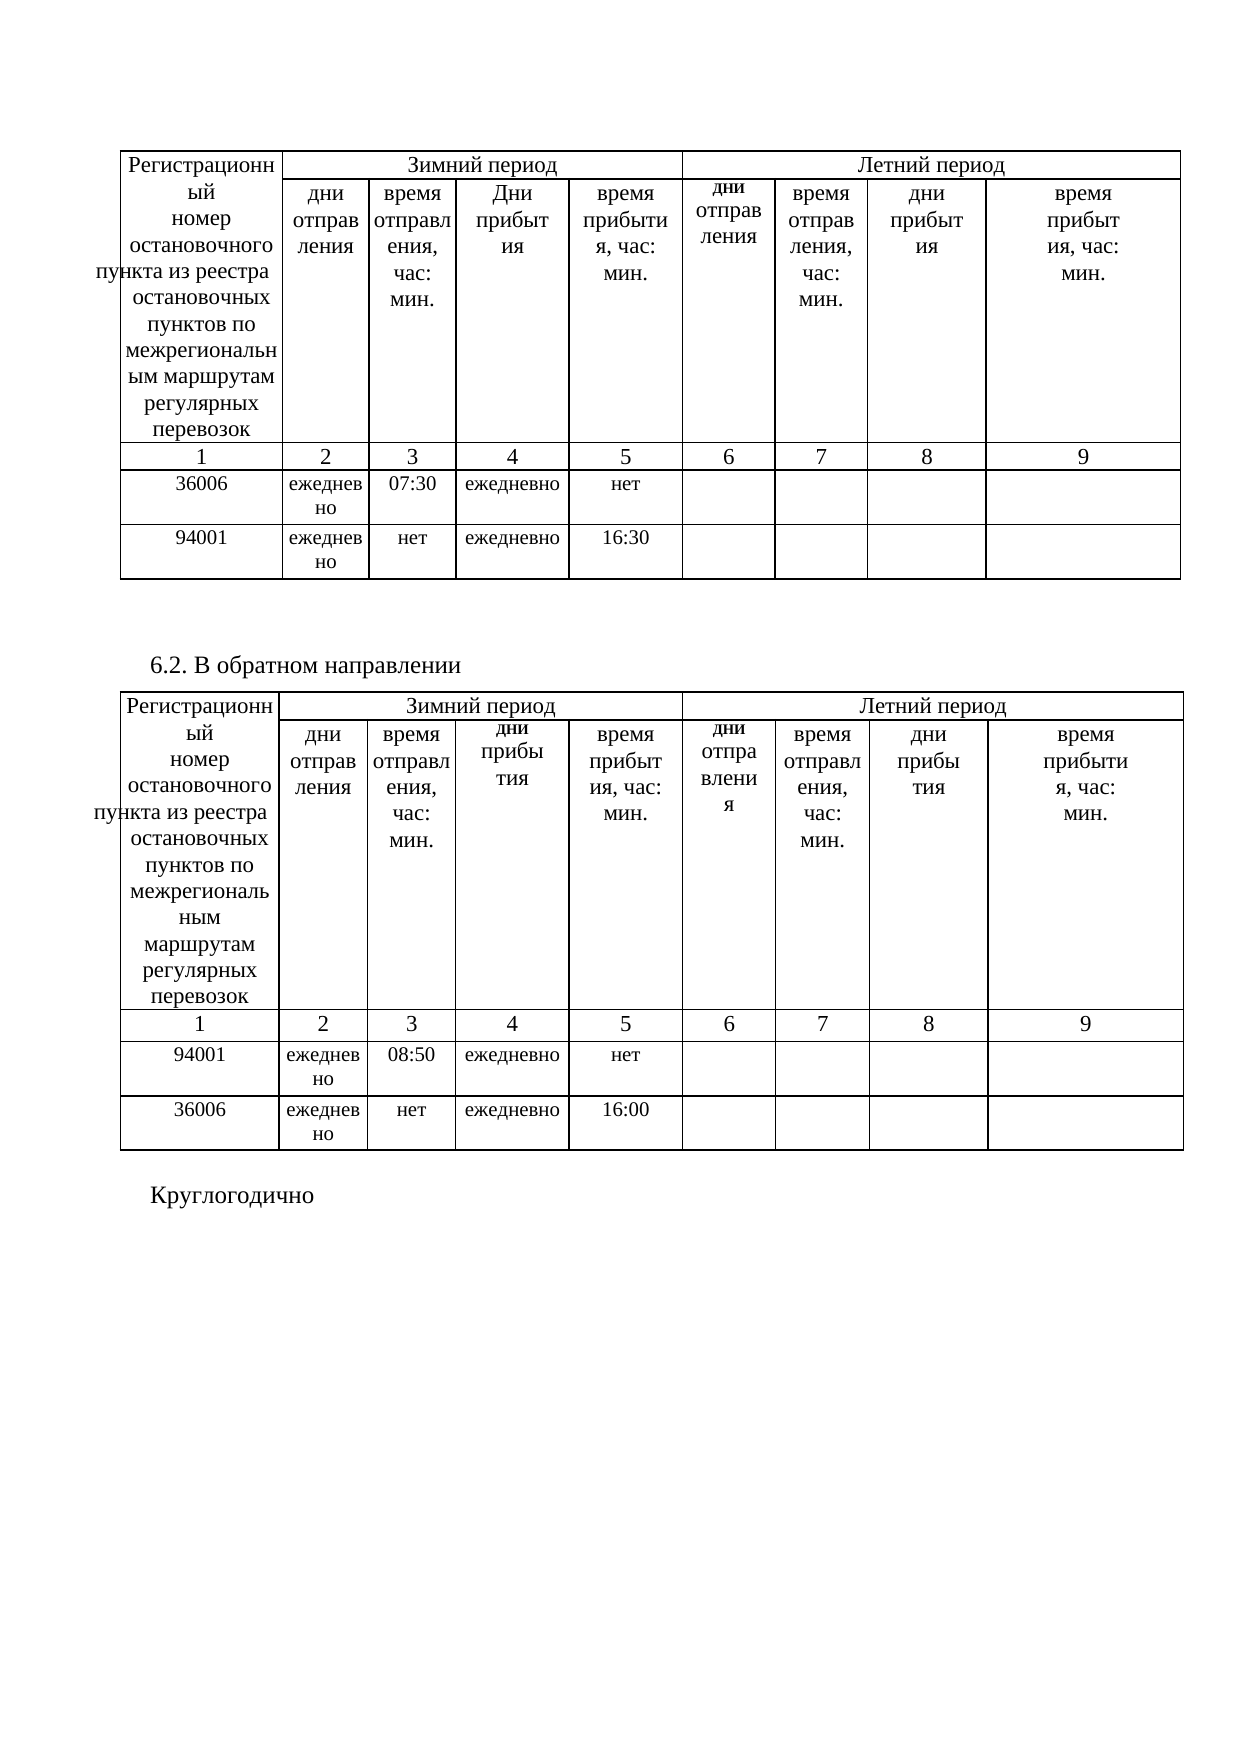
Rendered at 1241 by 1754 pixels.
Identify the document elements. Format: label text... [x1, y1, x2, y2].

table_cell 16:00 [570, 1097, 682, 1149]
table_cell время отправл ения, час: мин. [776, 721, 869, 1009]
table_cell время прибыти я, час: мин. [989, 721, 1183, 1009]
table_cell 9 [987, 443, 1180, 469]
table_cell 4 [457, 443, 568, 469]
table_header Летний период [683, 152, 1180, 178]
table_cell 36006 [121, 471, 282, 524]
table_cell ДНИ отпра влени я [683, 721, 775, 1009]
table_cell [868, 525, 985, 578]
table_cell [989, 1097, 1183, 1149]
table_cell [776, 1097, 869, 1149]
table_cell время прибыт ия, час: мин. [987, 180, 1180, 441]
table_cell [776, 1042, 869, 1095]
table_cell ежедневно [280, 1042, 367, 1095]
table_cell время прибыти я, час: мин. [570, 180, 682, 441]
table_header Зимний период [283, 152, 682, 178]
table_cell дни прибы тия [870, 721, 987, 1009]
table_cell нет [570, 1042, 682, 1095]
table_cell 6 [683, 443, 774, 469]
table_cell 9 [989, 1010, 1183, 1041]
table_cell 36006 [121, 1097, 278, 1149]
table_cell дни прибыт ия [868, 180, 985, 441]
table_cell [683, 525, 774, 578]
table_cell 7 [776, 1010, 869, 1041]
table_cell [868, 471, 985, 524]
table_cell [987, 471, 1180, 524]
table_cell [870, 1097, 987, 1149]
table_cell 3 [368, 1010, 455, 1041]
table_cell 8 [870, 1010, 987, 1041]
table_cell [776, 471, 867, 524]
table_cell ежедневно [456, 1042, 568, 1095]
table_cell ежедневно [283, 525, 368, 578]
table_cell 16:30 [570, 525, 682, 578]
table_cell [870, 1042, 987, 1095]
table_cell [683, 1097, 775, 1149]
table_cell ежедневно [456, 1097, 568, 1149]
text Круглогодично [150, 1180, 1090, 1208]
table_cell ежедневно [457, 525, 568, 578]
table_cell 94001 [121, 1042, 278, 1095]
table_cell 5 [570, 1010, 682, 1041]
table_cell 07:30 [370, 471, 455, 524]
table_cell 5 [570, 443, 682, 469]
table_cell 6 [683, 1010, 775, 1041]
table_cell 4 [456, 1010, 568, 1041]
table_cell 08:50 [368, 1042, 455, 1095]
table_cell Дни прибыт ия [457, 180, 568, 441]
table_cell [987, 525, 1180, 578]
table_cell время отправл ения, час: мин. [368, 721, 455, 1009]
table_cell дни отправ ления [283, 180, 368, 441]
table_cell ежедневно [457, 471, 568, 524]
table_cell 8 [868, 443, 985, 469]
table_cell время отправл ения, час: мин. [370, 180, 455, 441]
table_cell дни отправ ления [280, 721, 367, 1009]
table_cell ежедневно [283, 471, 368, 524]
table_cell нет [370, 525, 455, 578]
table_cell ежедневно [280, 1097, 367, 1149]
table_header Зимний период [280, 693, 682, 719]
table_cell [683, 1042, 775, 1095]
table_cell ДНИ прибы тия [456, 721, 568, 1009]
table_cell 94001 [121, 525, 282, 578]
table_cell 2 [283, 443, 368, 469]
table_cell 1 [121, 443, 282, 469]
table_cell нет [570, 471, 682, 524]
table_cell нет [368, 1097, 455, 1149]
table_cell 7 [776, 443, 867, 469]
table_cell [776, 525, 867, 578]
table_header Летний период [683, 693, 1183, 719]
table_cell 1 [121, 1010, 278, 1041]
table_cell ДНИ отправ ления [683, 180, 774, 441]
table_cell [989, 1042, 1183, 1095]
table_header Регистрационный номер остановочного пункта из реестра остановочных пунктов по межрегиональным маршрутам регулярных перевозок [121, 152, 282, 441]
table_cell время прибыт ия, час: мин. [570, 721, 682, 1009]
table_cell время отправ ления, час: мин. [776, 180, 867, 441]
text 6.2. В обратном направлении [150, 650, 1090, 678]
table_cell 2 [280, 1010, 367, 1041]
table_cell 3 [370, 443, 455, 469]
table_cell [683, 471, 774, 524]
table_header Регистрационный номер остановочного пункта из реестра остановочных пунктов по межрегиональным маршрутам регулярных перевозок [121, 693, 278, 1009]
